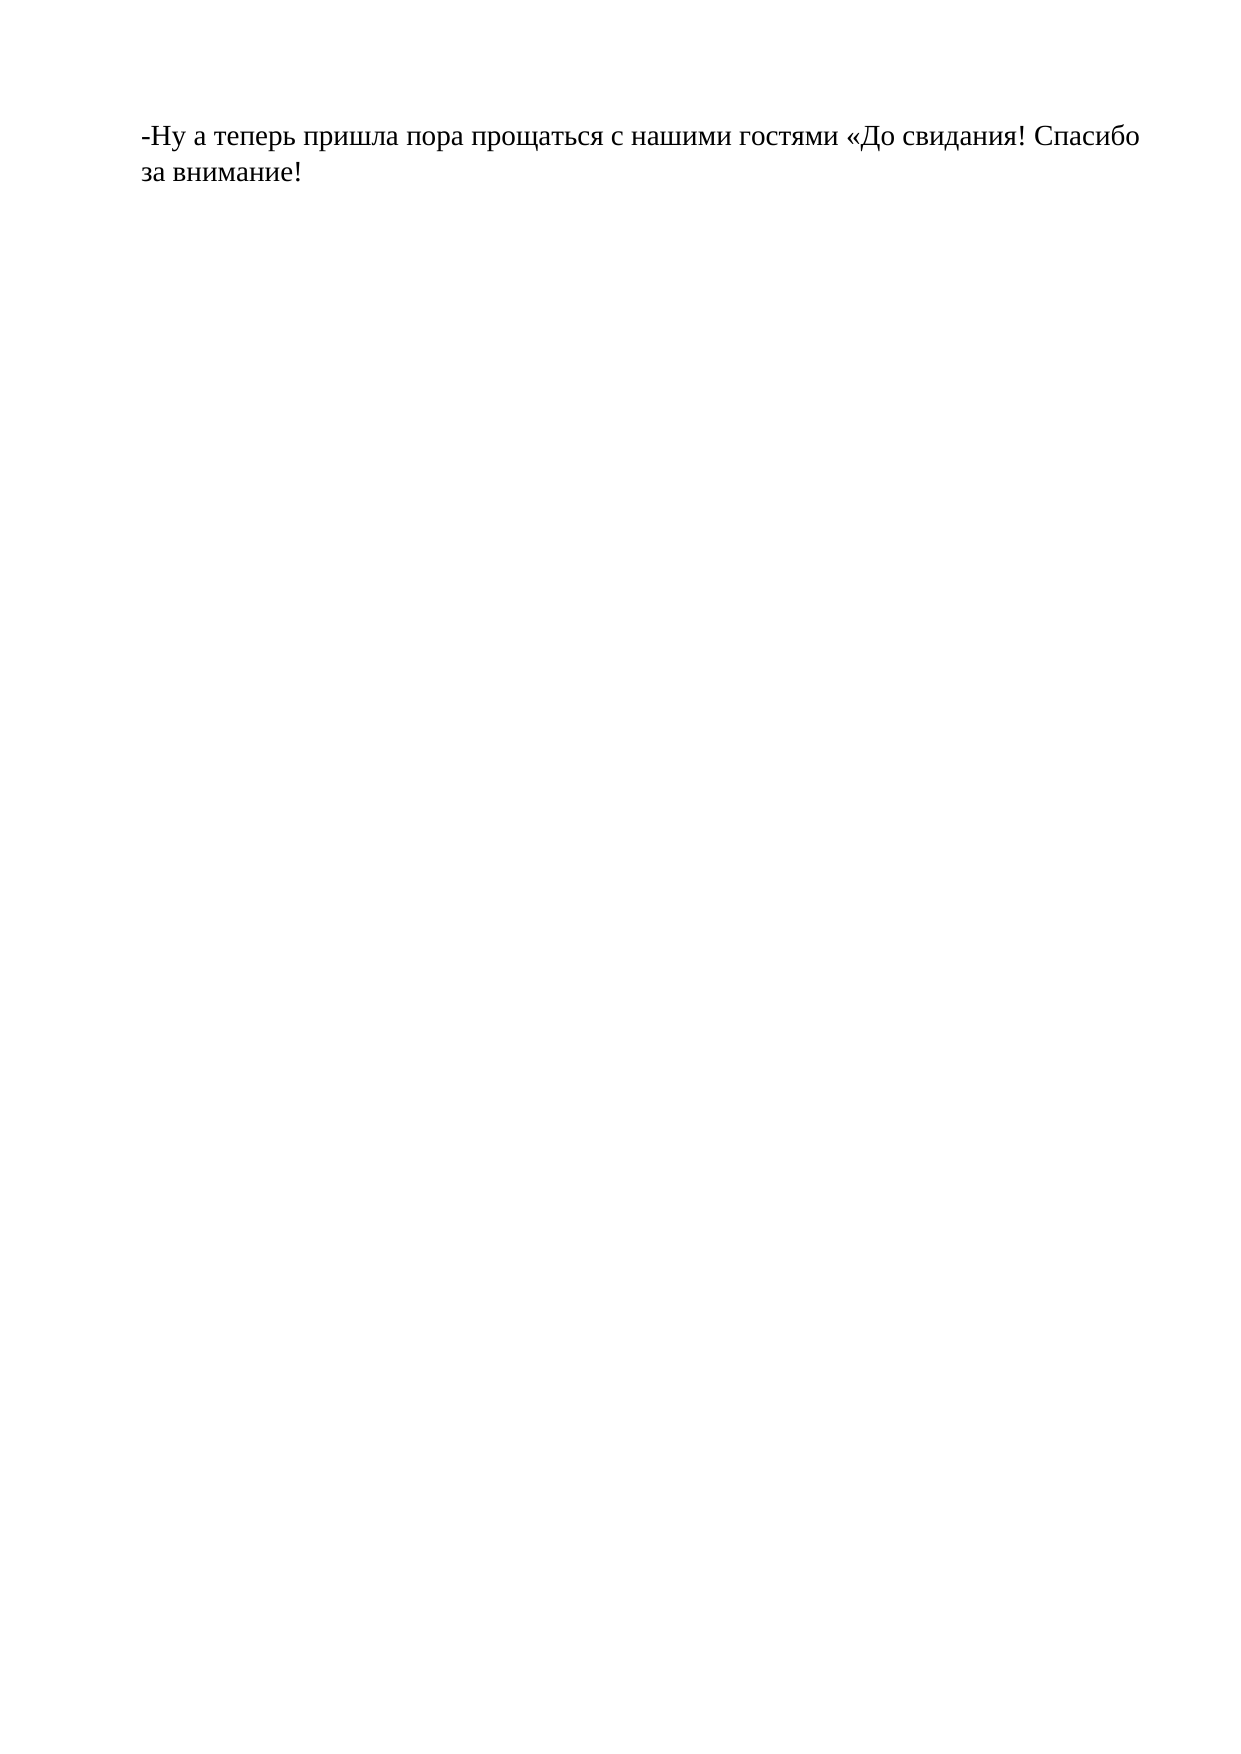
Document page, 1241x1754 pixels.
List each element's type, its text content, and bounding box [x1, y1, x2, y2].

list -Ну а теперь пришла пора прощаться с нашими гостями «До свидания! Спасибо за внимание! [141, 118, 1152, 188]
